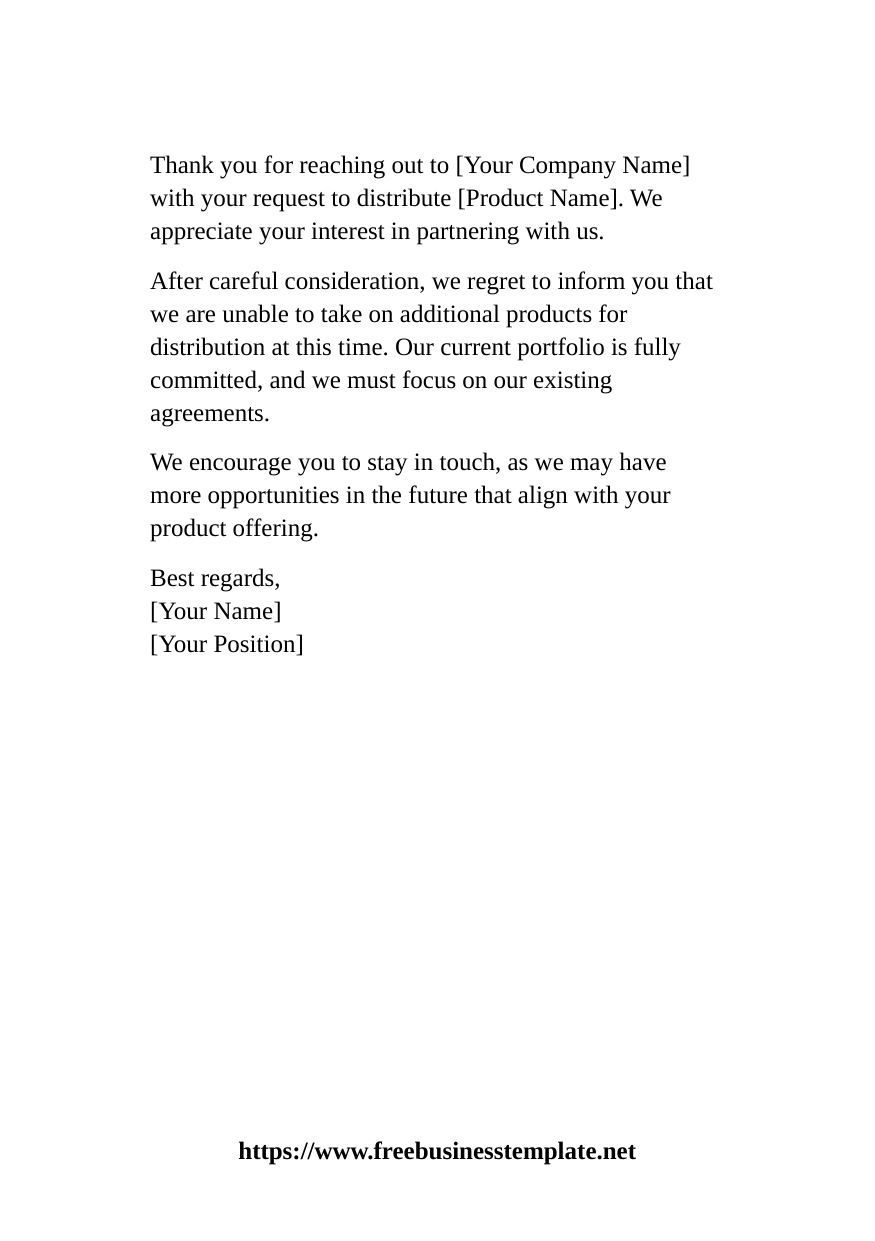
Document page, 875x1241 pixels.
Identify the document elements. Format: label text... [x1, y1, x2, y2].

text Thank you for reaching out to [Your Company Name] with your request to distribute [Product Name]. We appreciate your interest in partnering with us. [150, 150, 724, 245]
text After careful consideration, we regret to inform you that we are unable to take on additional products for distribution at this time. Our current portfolio is fully committed, and we must focus on our existing agreements. [150, 266, 724, 427]
text Best regards, [Your Name] [Your Position] [150, 563, 724, 658]
text We encourage you to stay in touch, as we may have more opportunities in the future that align with your product offering. [150, 447, 724, 542]
